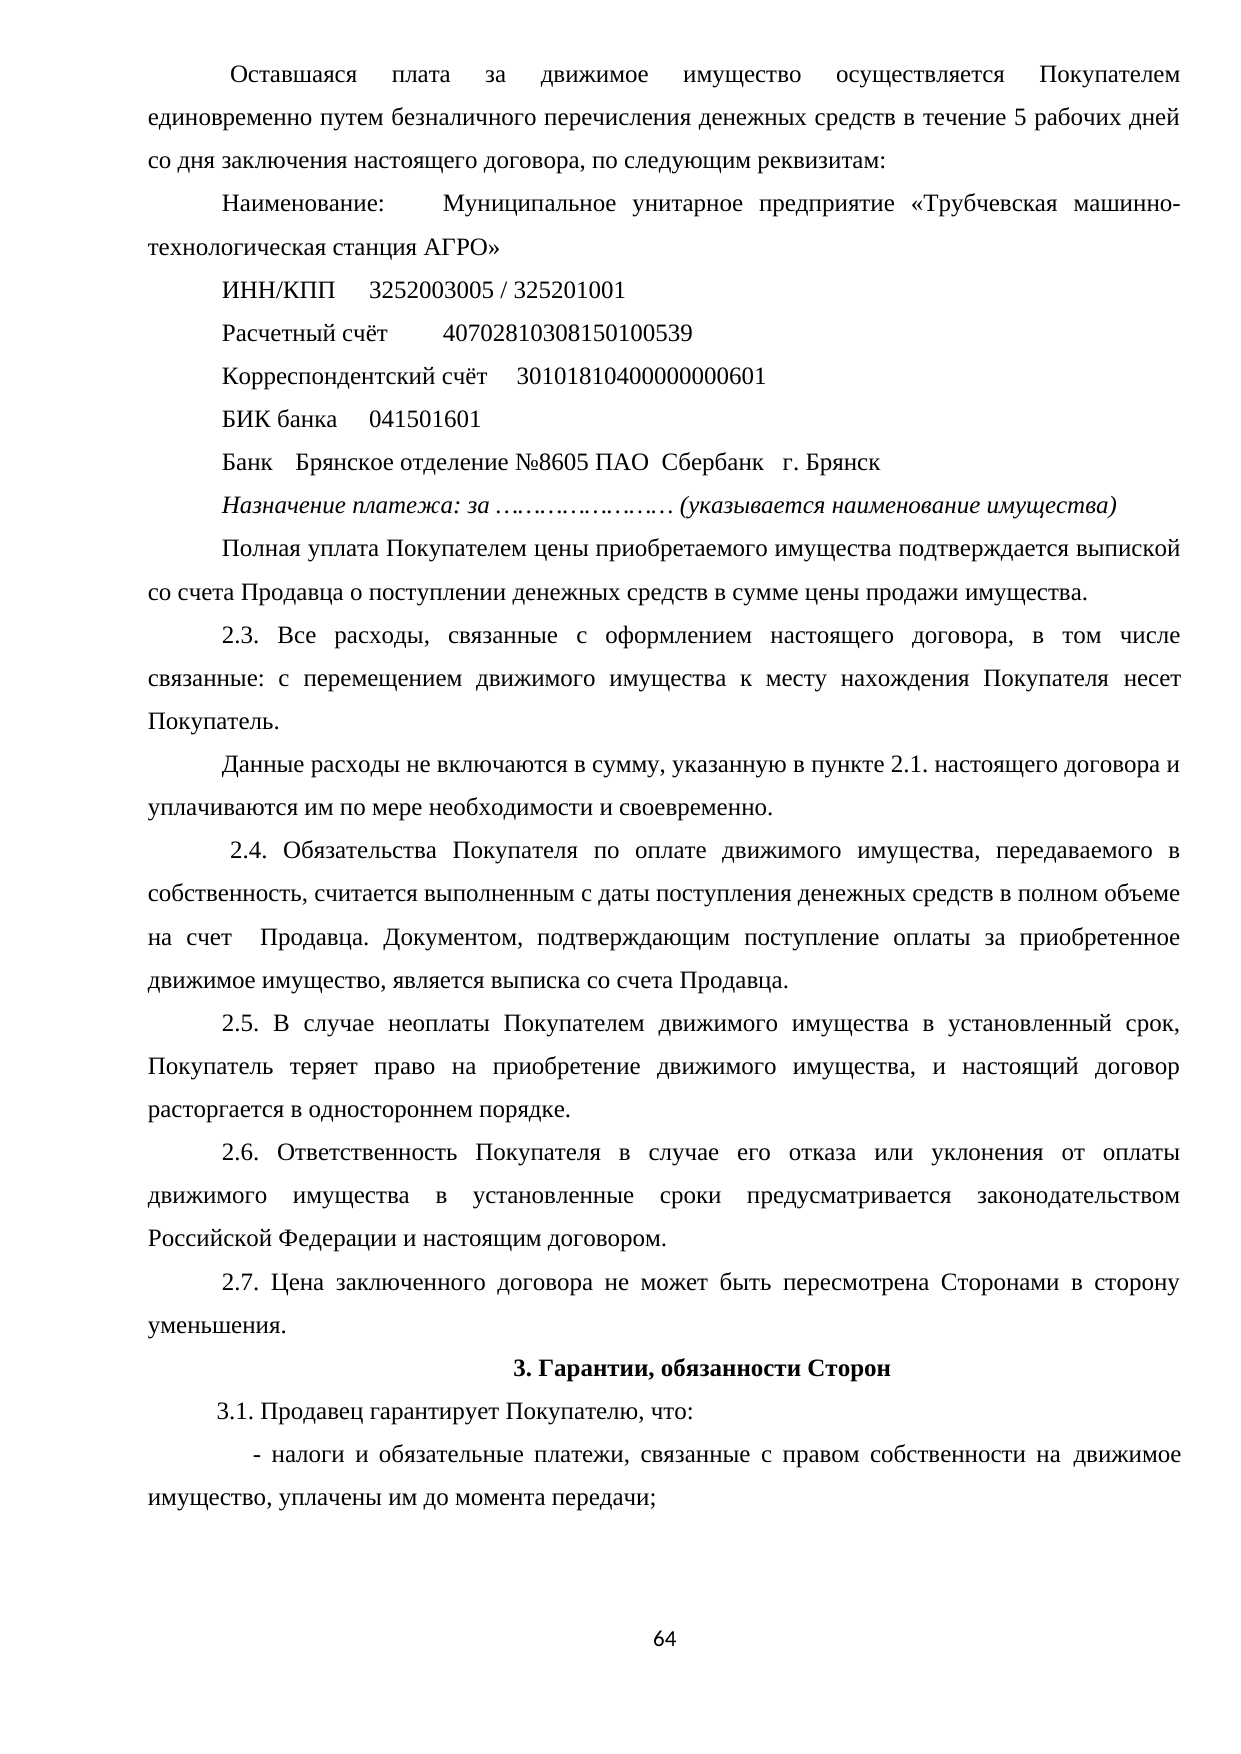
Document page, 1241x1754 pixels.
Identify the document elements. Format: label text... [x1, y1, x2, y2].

list Данные расходы не включаются в сумму, указанную в пункте 2.1. настоящего договора и уплачиваются им по мере необходимости и своевременно. [148, 749, 1181, 821]
text 2.5. В случае неоплаты Покупателем движимого имущества в установленный срок, Покупатель теряет право на приобретение движимого имущества, и настоящий договор расторгается в одностороннем порядке. [148, 1008, 1181, 1123]
text Банк Брянское отделение №8605 ПАО Сбербанк г. Брянск [148, 447, 1181, 476]
text - налоги и обязательные платежи, связанные с правом собственности на движимое имущество, уплачены им до момента передачи; [148, 1439, 1181, 1511]
list 2.3. Все расходы, связанные с оформлением настоящего договора, в том числе связанные: с перемещением движимого имущества к месту нахождения Покупателя несет Покупатель. [148, 620, 1181, 735]
text Расчетный счёт 40702810308150100539 [148, 318, 1181, 347]
text 2.6. Ответственность Покупателя в случае его отказа или уклонения от оплаты движимого имущества в установленные сроки предусматривается законодательством Российской Федерации и настоящим договором. [148, 1137, 1181, 1252]
text Наименование: Муниципальное унитарное предприятие «Трубчевская машинно-технологическая станция АГРО» [148, 188, 1181, 260]
text Корреспондентский счёт 30101810400000000601 [148, 361, 1181, 390]
text 2.7. Цена заключенного договора не может быть пересмотрена Сторонами в сторону уменьшения. [148, 1267, 1181, 1338]
text ИНН/КПП 3252003005 / 325201001 [148, 275, 1181, 303]
text БИК банка 041501601 [148, 404, 1181, 433]
text Оставшаяся плата за движимое имущество осуществляется Покупателем единовременно путем безналичного перечисления денежных средств в течение 5 рабочих дней со дня заключения настоящего договора, по следующим реквизитам: [148, 59, 1181, 174]
text Назначение платежа: за …………………… (указывается наименование имущества) [148, 490, 1181, 519]
text 2.4. Обязательства Покупателя по оплате движимого имущества, передаваемого в собственность, считается выполненным с даты поступления денежных средств в полном объеме на счет Продавца. Документом, подтверждающим поступление оплаты за приобретенное движимое имущество, является выписка со счета Продавца. [148, 835, 1181, 993]
text 3. Гарантии, обязанности Сторон [148, 1353, 1181, 1382]
text 3.1. Продавец гарантирует Покупателю, что: [148, 1396, 1181, 1425]
text Полная уплата Покупателем цены приобретаемого имущества подтверждается выпиской со счета Продавца о поступлении денежных средств в сумме цены продажи имущества. [148, 533, 1181, 605]
